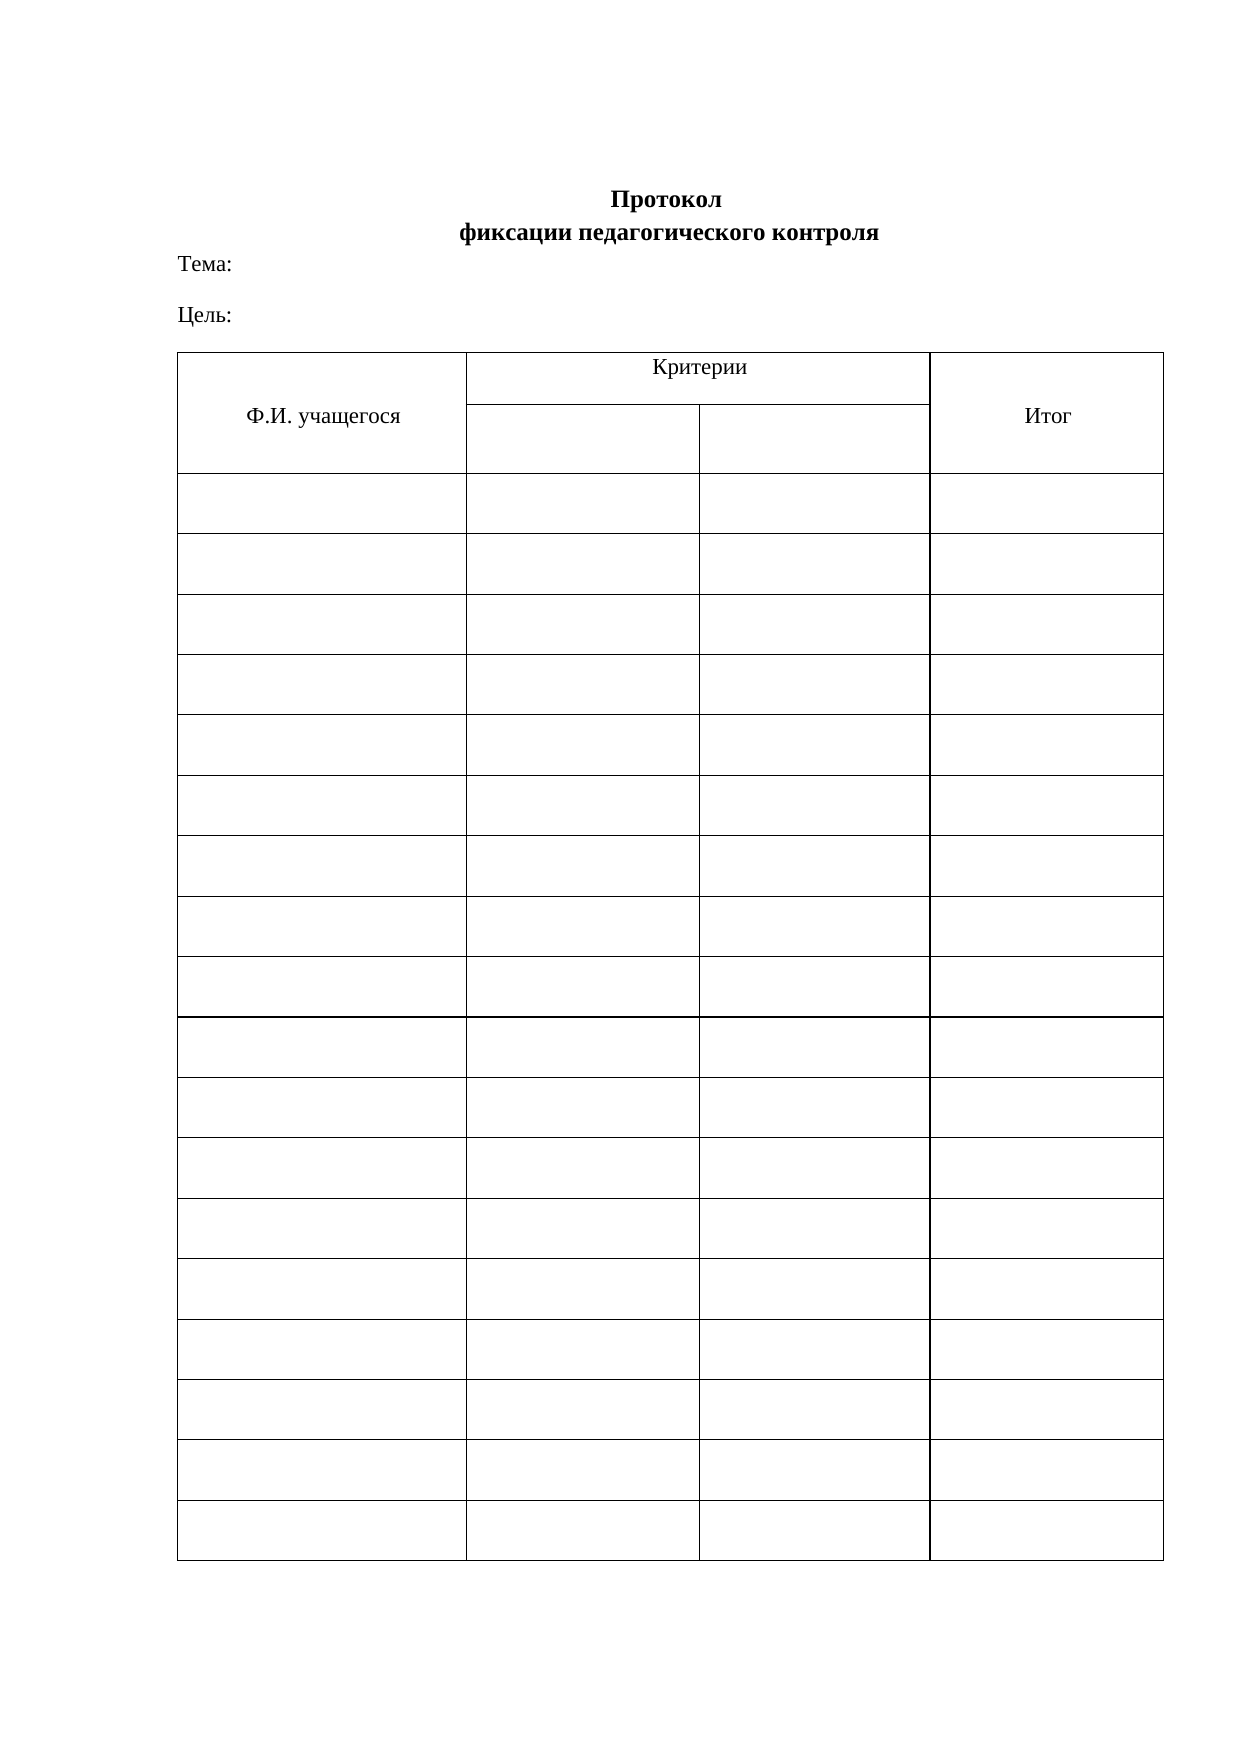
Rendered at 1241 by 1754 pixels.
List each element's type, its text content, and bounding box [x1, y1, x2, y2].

table_cell [467, 595, 699, 654]
table_cell [700, 1138, 929, 1198]
table_cell [467, 1380, 699, 1439]
text Тема: [177, 250, 1155, 277]
text Цель: [177, 301, 1155, 328]
table_cell [700, 1018, 929, 1077]
table_cell [931, 1501, 1163, 1560]
table_cell [178, 1259, 466, 1318]
table_cell [467, 776, 699, 835]
table_cell [178, 897, 466, 956]
table_cell [700, 715, 929, 775]
table_cell [467, 957, 699, 1016]
table_cell [700, 1078, 929, 1137]
table_cell [178, 957, 466, 1016]
table_cell [467, 474, 699, 533]
table_cell [467, 1440, 699, 1500]
table_cell [178, 836, 466, 896]
table_cell [931, 1138, 1163, 1198]
table_cell [467, 405, 699, 473]
table_cell [467, 1078, 699, 1137]
table_cell [178, 595, 466, 654]
table_cell [700, 1440, 929, 1500]
table_cell [467, 715, 699, 775]
table_cell [467, 897, 699, 956]
table_cell [931, 595, 1163, 654]
table_cell [700, 405, 929, 473]
table_cell [931, 957, 1163, 1016]
table_cell [700, 474, 929, 533]
table_cell [700, 776, 929, 835]
table_cell [700, 1501, 929, 1560]
table_cell [700, 897, 929, 956]
table_cell [931, 1199, 1163, 1258]
table_cell [700, 1380, 929, 1439]
table_cell [931, 534, 1163, 593]
table_header Ф.И. учащегося [178, 353, 466, 473]
table_cell [931, 836, 1163, 896]
table_cell [467, 1199, 699, 1258]
table_cell [467, 1259, 699, 1318]
table_cell [700, 1320, 929, 1379]
table_cell [178, 776, 466, 835]
table_cell [467, 1320, 699, 1379]
table_cell [178, 534, 466, 593]
table_cell [467, 1501, 699, 1560]
table_cell [700, 655, 929, 714]
table_cell [931, 897, 1163, 956]
table_cell [931, 776, 1163, 835]
table_cell [700, 534, 929, 593]
text фиксации педагогического контроля [177, 217, 1155, 246]
table_cell [700, 595, 929, 654]
table_cell [467, 534, 699, 593]
table_cell [178, 1440, 466, 1500]
table_cell [178, 1199, 466, 1258]
table_cell [178, 1138, 466, 1198]
table_cell [467, 1138, 699, 1198]
table_cell [178, 1380, 466, 1439]
table_cell [178, 474, 466, 533]
table_cell [700, 1259, 929, 1318]
table_cell [178, 1501, 466, 1560]
table_cell [178, 1018, 466, 1077]
table_cell [178, 655, 466, 714]
table_cell [931, 1440, 1163, 1500]
table_cell [178, 1320, 466, 1379]
table_cell [931, 1320, 1163, 1379]
table_cell [700, 957, 929, 1016]
text Протокол [177, 184, 1155, 213]
table_cell [178, 1078, 466, 1137]
table_cell [178, 715, 466, 775]
table_header Критерии [467, 353, 929, 404]
table_cell [467, 1018, 699, 1077]
table_cell [700, 1199, 929, 1258]
table_cell [931, 655, 1163, 714]
table_header Итог [931, 353, 1163, 473]
table_cell [467, 655, 699, 714]
table_cell [931, 1380, 1163, 1439]
table_cell [467, 836, 699, 896]
table_cell [931, 474, 1163, 533]
table_cell [931, 1018, 1163, 1077]
table_cell [931, 715, 1163, 775]
table_cell [931, 1259, 1163, 1318]
table_cell [931, 1078, 1163, 1137]
table_cell [700, 836, 929, 896]
